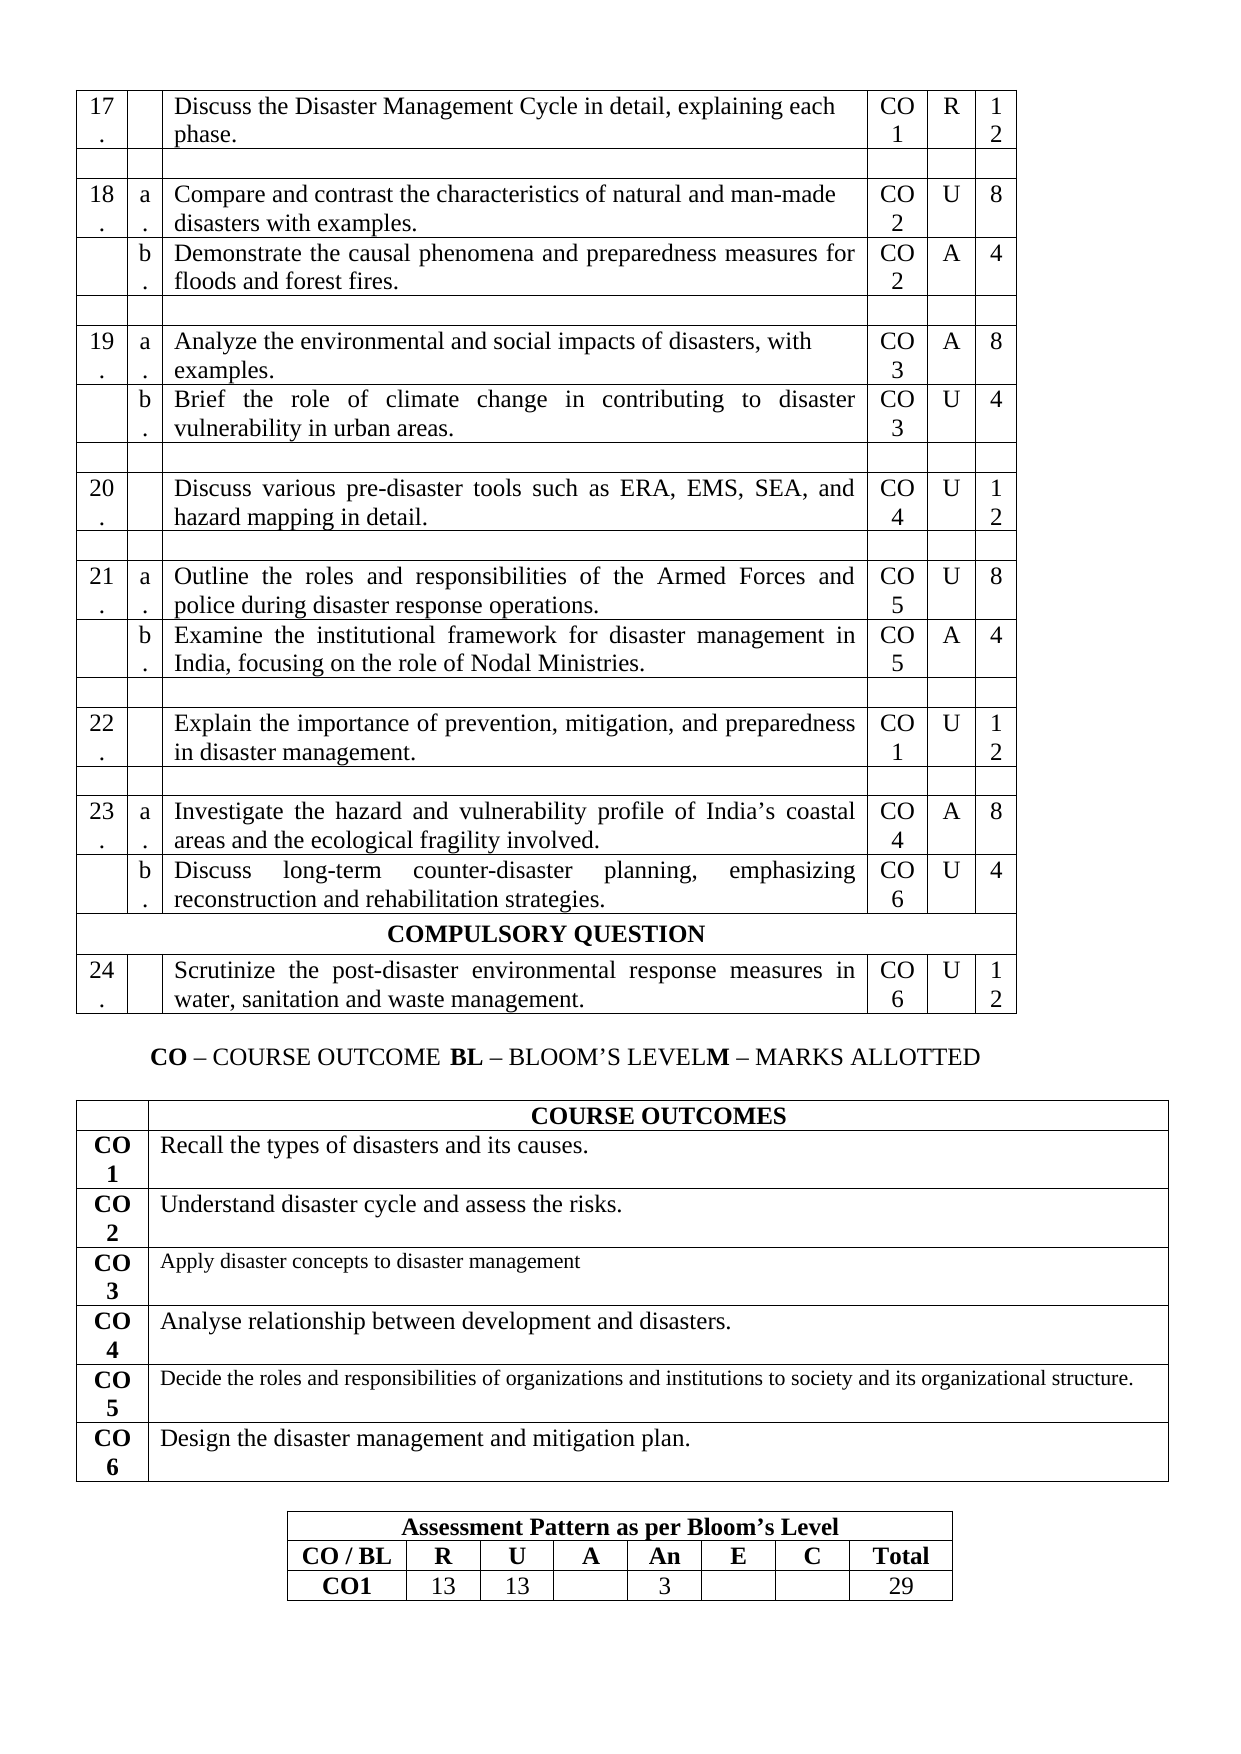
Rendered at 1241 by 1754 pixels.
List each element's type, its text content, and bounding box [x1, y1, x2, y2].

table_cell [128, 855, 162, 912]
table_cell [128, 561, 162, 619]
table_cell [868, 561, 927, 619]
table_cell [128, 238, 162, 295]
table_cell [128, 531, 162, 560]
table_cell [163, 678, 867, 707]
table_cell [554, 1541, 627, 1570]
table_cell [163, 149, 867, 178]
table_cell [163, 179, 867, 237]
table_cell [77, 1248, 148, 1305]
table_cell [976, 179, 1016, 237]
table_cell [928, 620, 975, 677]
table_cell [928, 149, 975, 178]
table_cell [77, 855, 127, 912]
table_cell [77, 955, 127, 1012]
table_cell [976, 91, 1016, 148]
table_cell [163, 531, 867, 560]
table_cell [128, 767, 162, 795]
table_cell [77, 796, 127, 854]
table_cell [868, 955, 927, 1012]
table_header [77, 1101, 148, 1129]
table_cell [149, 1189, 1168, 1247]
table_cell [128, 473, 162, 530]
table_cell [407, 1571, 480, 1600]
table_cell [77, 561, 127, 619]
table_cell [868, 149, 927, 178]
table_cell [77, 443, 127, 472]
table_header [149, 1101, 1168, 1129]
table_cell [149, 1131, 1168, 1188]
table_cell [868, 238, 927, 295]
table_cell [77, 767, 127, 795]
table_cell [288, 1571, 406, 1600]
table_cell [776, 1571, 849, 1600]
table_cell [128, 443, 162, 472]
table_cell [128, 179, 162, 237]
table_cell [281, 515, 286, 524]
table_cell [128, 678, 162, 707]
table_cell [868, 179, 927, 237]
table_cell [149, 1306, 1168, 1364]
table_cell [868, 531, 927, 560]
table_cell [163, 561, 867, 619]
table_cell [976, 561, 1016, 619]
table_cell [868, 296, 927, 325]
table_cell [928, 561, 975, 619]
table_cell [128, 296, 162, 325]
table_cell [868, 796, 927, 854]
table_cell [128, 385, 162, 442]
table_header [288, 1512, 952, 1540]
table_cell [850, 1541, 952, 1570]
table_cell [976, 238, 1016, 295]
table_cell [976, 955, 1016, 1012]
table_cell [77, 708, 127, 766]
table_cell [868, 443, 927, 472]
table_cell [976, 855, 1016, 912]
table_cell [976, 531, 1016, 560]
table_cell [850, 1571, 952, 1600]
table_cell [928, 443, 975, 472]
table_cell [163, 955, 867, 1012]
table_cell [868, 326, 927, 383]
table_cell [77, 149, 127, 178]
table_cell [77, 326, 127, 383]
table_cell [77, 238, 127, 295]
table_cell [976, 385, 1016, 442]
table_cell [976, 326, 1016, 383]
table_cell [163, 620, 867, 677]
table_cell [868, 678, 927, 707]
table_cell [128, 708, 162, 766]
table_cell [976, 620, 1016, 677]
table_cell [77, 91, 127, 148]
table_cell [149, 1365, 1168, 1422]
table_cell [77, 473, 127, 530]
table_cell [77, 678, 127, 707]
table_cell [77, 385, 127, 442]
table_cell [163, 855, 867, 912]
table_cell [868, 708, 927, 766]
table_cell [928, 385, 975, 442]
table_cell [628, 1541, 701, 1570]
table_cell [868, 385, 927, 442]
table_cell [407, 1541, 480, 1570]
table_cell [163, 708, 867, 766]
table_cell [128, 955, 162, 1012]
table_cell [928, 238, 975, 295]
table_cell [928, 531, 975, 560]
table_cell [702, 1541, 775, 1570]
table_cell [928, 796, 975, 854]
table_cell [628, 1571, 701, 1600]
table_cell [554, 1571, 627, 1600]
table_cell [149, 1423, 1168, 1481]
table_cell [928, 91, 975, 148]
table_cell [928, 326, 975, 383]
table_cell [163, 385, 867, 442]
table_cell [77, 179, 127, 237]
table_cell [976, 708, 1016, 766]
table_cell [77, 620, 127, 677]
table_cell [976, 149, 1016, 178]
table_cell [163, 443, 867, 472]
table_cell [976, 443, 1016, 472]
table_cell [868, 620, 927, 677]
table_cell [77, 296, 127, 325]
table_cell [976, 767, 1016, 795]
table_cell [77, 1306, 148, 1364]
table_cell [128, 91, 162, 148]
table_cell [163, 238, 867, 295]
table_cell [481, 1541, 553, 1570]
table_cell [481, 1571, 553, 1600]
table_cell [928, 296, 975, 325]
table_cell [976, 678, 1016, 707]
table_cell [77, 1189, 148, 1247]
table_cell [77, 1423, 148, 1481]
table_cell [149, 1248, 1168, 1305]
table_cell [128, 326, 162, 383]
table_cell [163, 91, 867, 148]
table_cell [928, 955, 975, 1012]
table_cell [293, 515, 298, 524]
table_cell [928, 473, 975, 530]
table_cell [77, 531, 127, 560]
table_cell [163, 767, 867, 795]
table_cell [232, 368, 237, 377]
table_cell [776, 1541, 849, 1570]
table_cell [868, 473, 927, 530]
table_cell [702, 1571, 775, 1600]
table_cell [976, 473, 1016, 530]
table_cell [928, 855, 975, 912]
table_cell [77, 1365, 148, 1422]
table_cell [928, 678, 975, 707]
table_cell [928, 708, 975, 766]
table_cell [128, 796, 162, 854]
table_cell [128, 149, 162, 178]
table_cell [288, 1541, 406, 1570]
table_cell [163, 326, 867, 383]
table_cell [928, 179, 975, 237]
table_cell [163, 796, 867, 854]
text CO – COURSE OUTCOME BL – BLOOM’S LEVELM – MARKS ALLOTTED [150, 1042, 1090, 1071]
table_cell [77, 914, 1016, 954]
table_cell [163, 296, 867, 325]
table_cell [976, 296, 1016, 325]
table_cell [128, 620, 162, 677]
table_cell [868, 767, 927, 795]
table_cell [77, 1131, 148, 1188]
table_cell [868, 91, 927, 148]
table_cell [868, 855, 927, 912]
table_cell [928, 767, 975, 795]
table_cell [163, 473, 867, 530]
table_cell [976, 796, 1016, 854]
